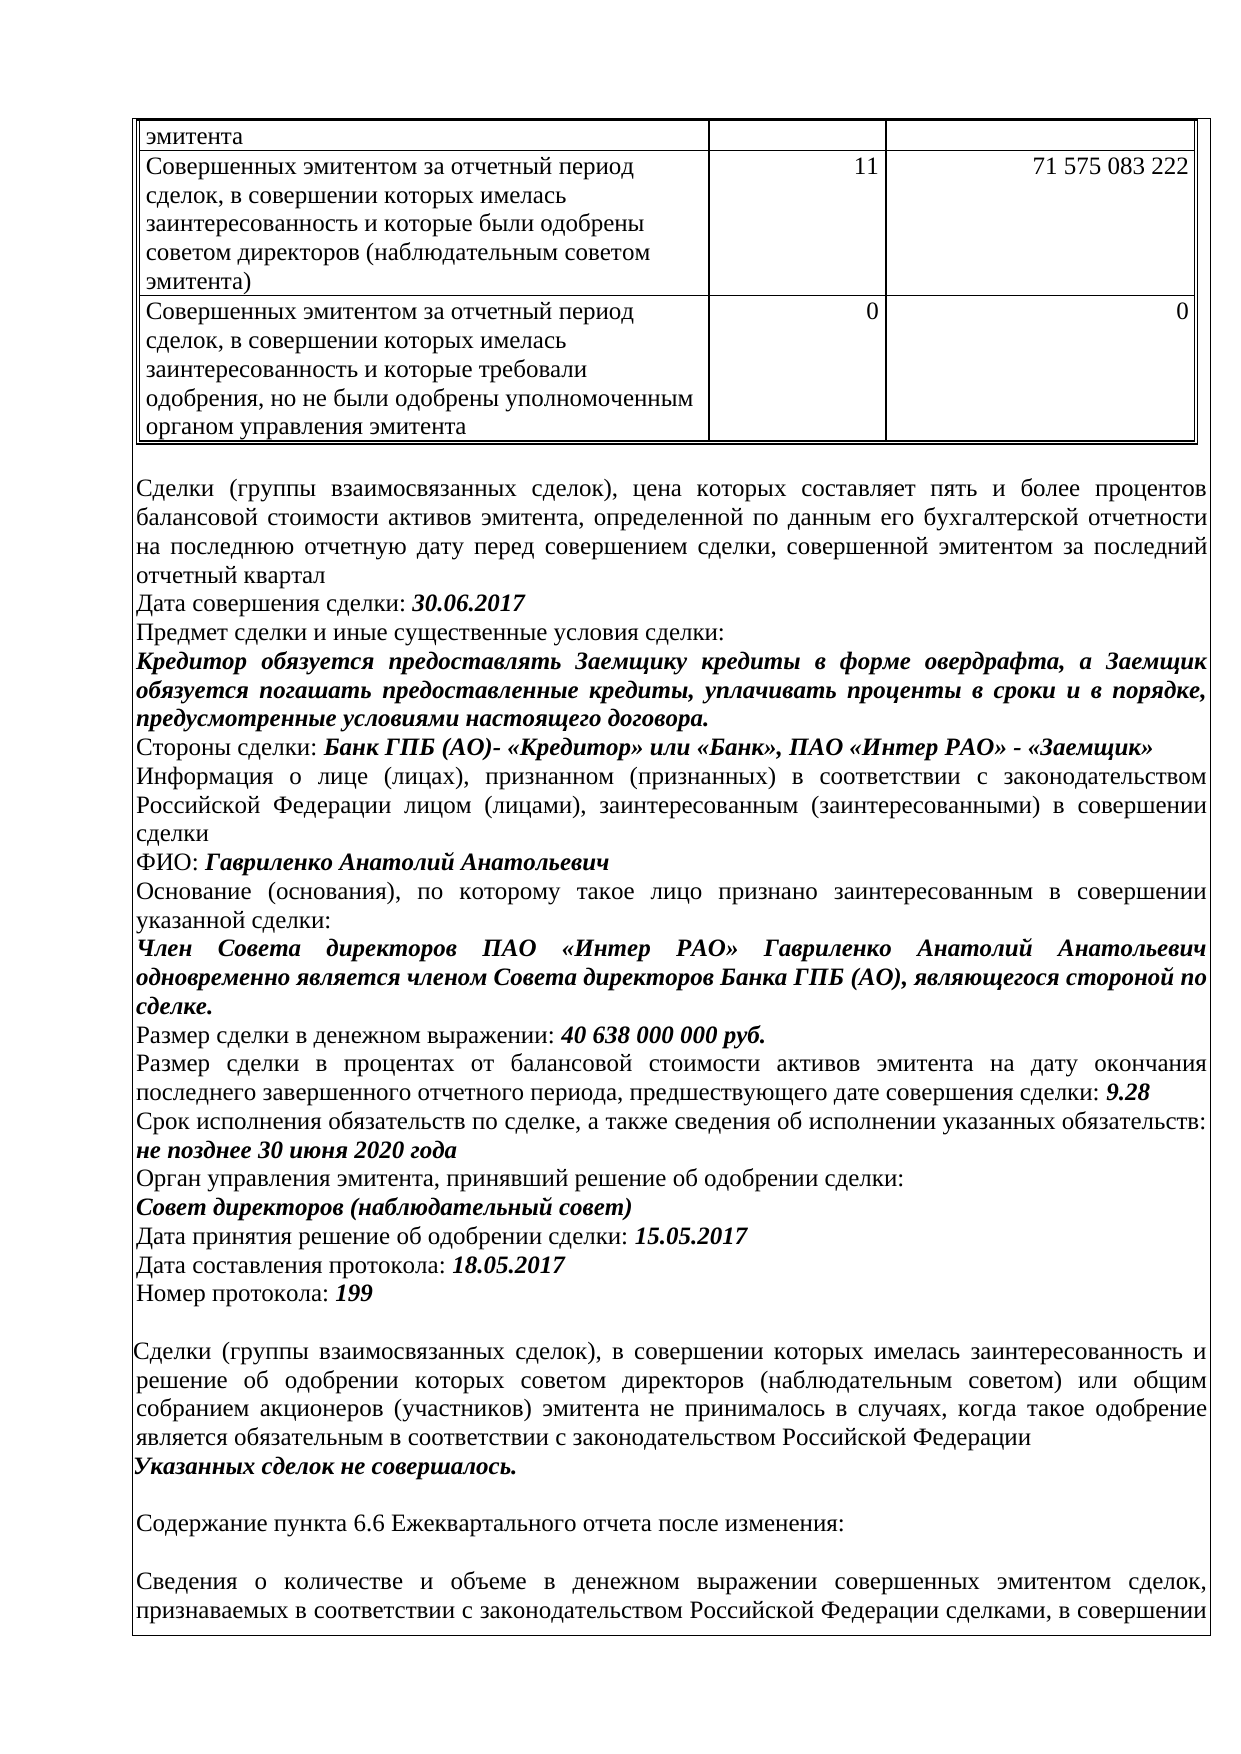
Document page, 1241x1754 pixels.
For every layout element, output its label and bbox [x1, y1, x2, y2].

table_cell [133, 119, 1210, 1635]
